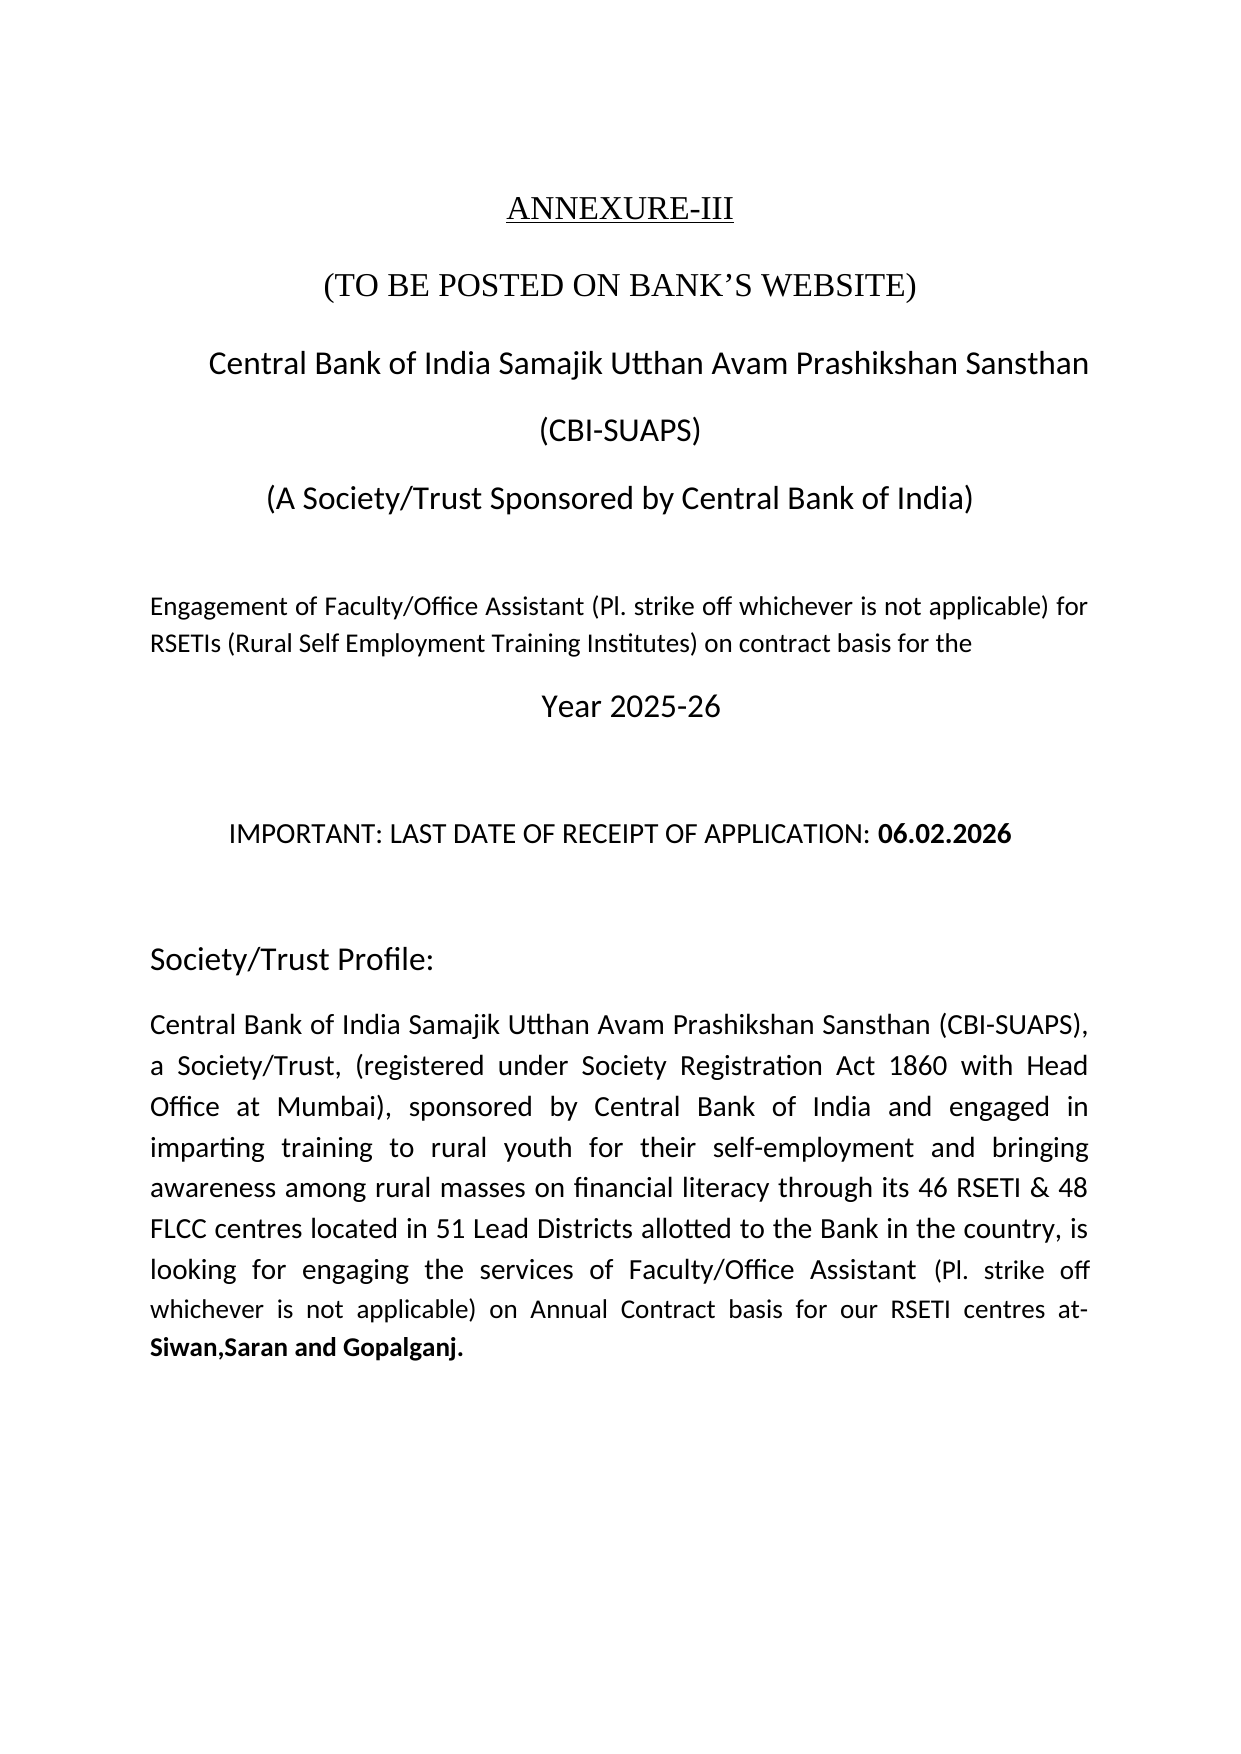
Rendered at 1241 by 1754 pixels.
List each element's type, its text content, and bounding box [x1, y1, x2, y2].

text (A Society/Trust Sponsored by Central Bank of India) [150, 477, 1090, 518]
text Central Bank of India Samajik Utthan Avam Prashikshan Sansthan (CBI-SUAPS), a Society/Trust, (registered under Society Registration Act 1860 with Head Office at Mumbai), sponsored by Central Bank of India and engaged in imparting training to rural youth for their self-employment and bringing awareness among rural masses on financial literacy through its 46 RSETI & 48 FLCC centres located in 51 Lead Districts allotted to the Bank in the country, is looking for engaging the services of Faculty/Office Assistant (Pl. strike off whichever is not applicable) on Annual Contract basis for our RSETI centres at- Siwan,Saran and Gopalganj. [150, 1006, 1090, 1363]
text Engagement of Faculty/Office Assistant (Pl. strike off whichever is not applicable) for RSETIs (Rural Self Employment Training Institutes) on contract basis for the [150, 589, 1090, 659]
text Society/Trust Profile: [150, 938, 1090, 979]
text IMPORTANT: LAST DATE OF RECEIPT OF APPLICATION: 06.02.2026 [150, 815, 1090, 850]
title (TO BE POSTED ON BANK’S WEBSITE) [150, 265, 1090, 303]
title ANNEXURE-III [150, 188, 1090, 227]
text (CBI-SUAPS) [150, 409, 1090, 450]
text Year 2025-26 [150, 685, 1090, 726]
text Central Bank of India Samajik Utthan Avam Prashikshan Sansthan [150, 342, 1090, 382]
